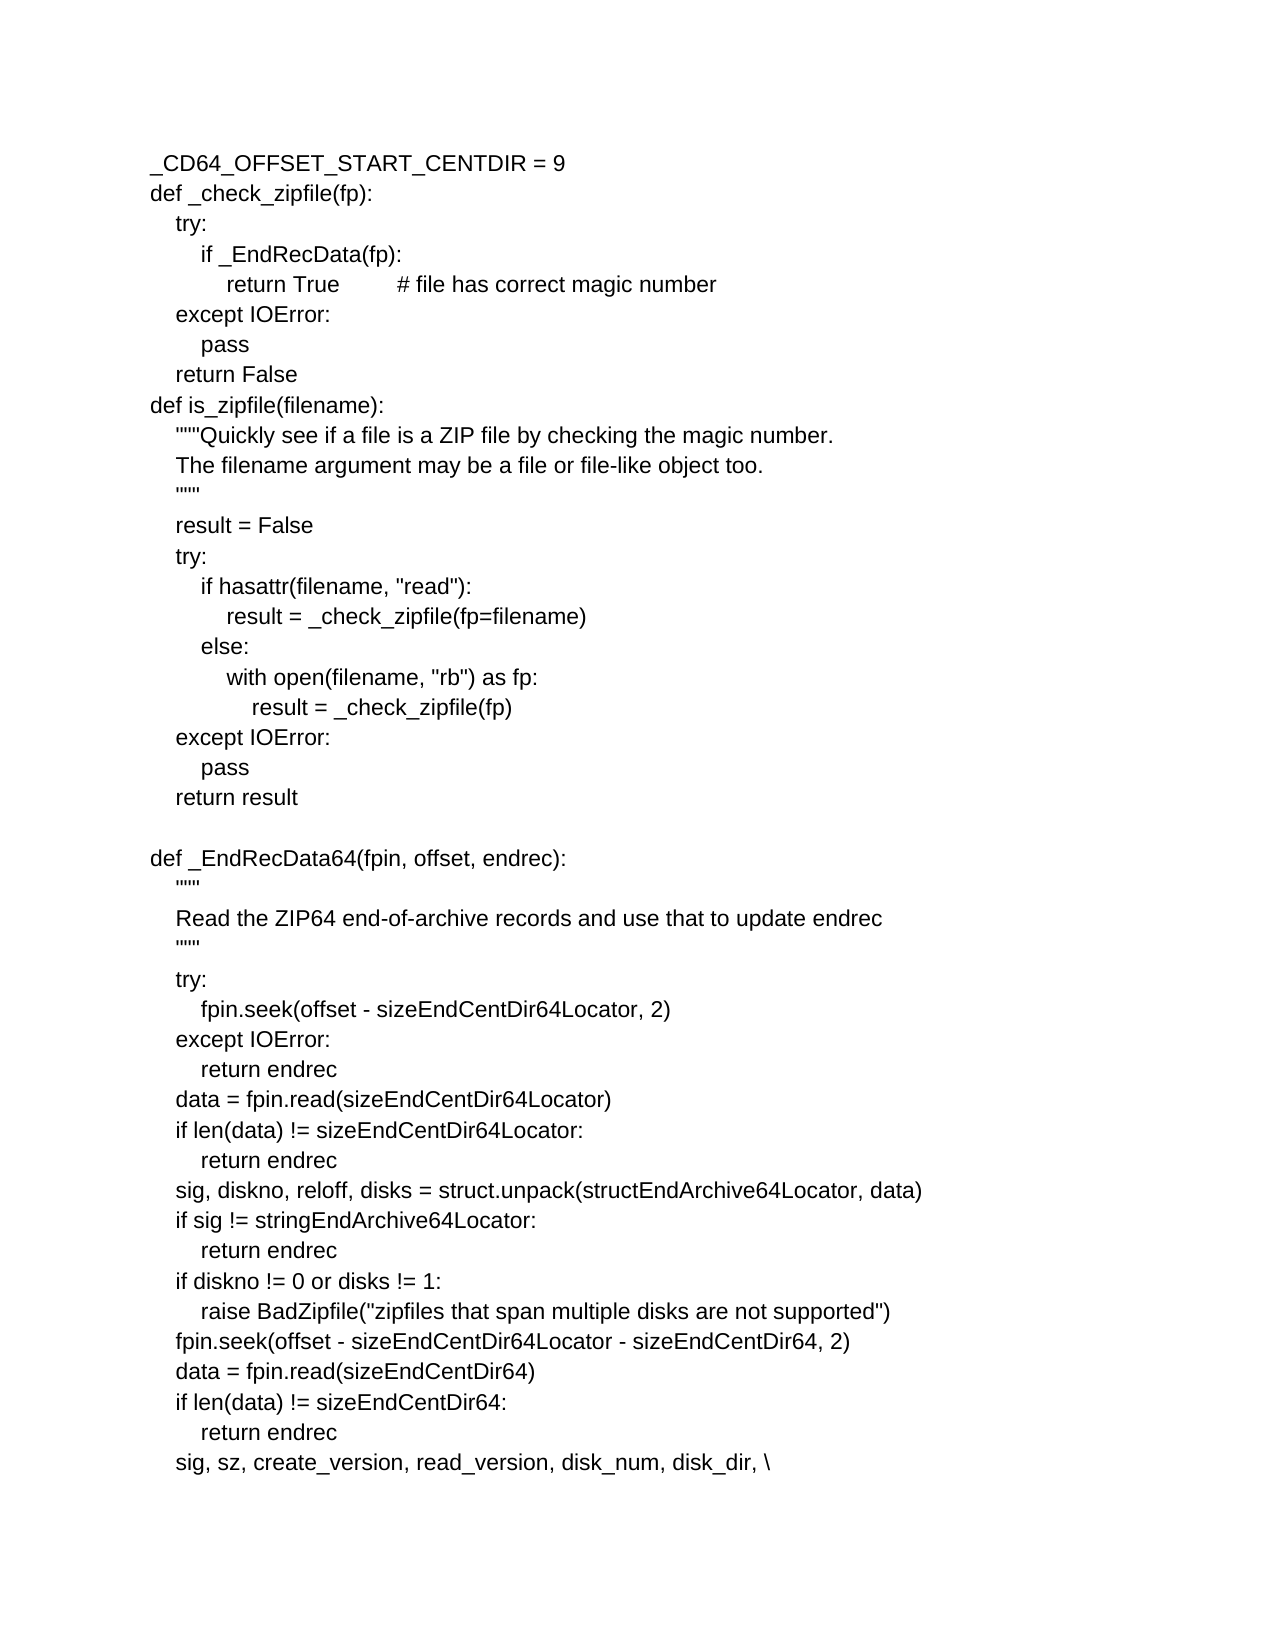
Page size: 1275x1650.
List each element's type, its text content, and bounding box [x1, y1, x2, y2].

text data = fpin.read(sizeEndCentDir64) [150, 1358, 1125, 1385]
text pass [150, 331, 1125, 358]
text def is_zipfile(filename): [150, 392, 1125, 418]
text Read the ZIP64 end-of-archive records and use that to update endrec [150, 905, 1125, 932]
text else: [150, 633, 1125, 660]
text return result [150, 784, 1125, 811]
text try: [150, 966, 1125, 992]
text with open(filename, "rb") as fp: [150, 663, 1125, 690]
text data = fpin.read(sizeEndCentDir64Locator) [150, 1086, 1125, 1113]
text result = _check_zipfile(fp) [150, 694, 1125, 720]
text """ [150, 875, 1125, 901]
text try: [150, 210, 1125, 237]
text """ [150, 482, 1125, 509]
text if sig != stringEndArchive64Locator: [150, 1207, 1125, 1234]
text _CD64_OFFSET_START_CENTDIR = 9 [150, 150, 1125, 176]
text """ [150, 935, 1125, 962]
text try: [150, 543, 1125, 569]
text sig, sz, create_version, read_version, disk_num, disk_dir, \ [150, 1449, 1125, 1475]
text sig, diskno, reloff, disks = struct.unpack(structEndArchive64Locator, data) [150, 1177, 1125, 1203]
text return True # file has correct magic number [150, 271, 1125, 297]
text return endrec [150, 1419, 1125, 1445]
text except IOError: [150, 1026, 1125, 1052]
text if len(data) != sizeEndCentDir64Locator: [150, 1117, 1125, 1143]
text fpin.seek(offset - sizeEndCentDir64Locator - sizeEndCentDir64, 2) [150, 1328, 1125, 1354]
text if len(data) != sizeEndCentDir64: [150, 1388, 1125, 1415]
text raise BadZipfile("zipfiles that span multiple disks are not supported") [150, 1298, 1125, 1324]
text return False [150, 361, 1125, 388]
text The filename argument may be a file or file-like object too. [150, 452, 1125, 478]
text result = False [150, 512, 1125, 539]
text return endrec [150, 1056, 1125, 1083]
text if hasattr(filename, "read"): [150, 573, 1125, 599]
text except IOError: [150, 724, 1125, 750]
text if _EndRecData(fp): [150, 241, 1125, 267]
text return endrec [150, 1237, 1125, 1264]
text return endrec [150, 1147, 1125, 1173]
text if diskno != 0 or disks != 1: [150, 1268, 1125, 1294]
text except IOError: [150, 301, 1125, 327]
text def _EndRecData64(fpin, offset, endrec): [150, 845, 1125, 871]
text def _check_zipfile(fp): [150, 180, 1125, 207]
text pass [150, 754, 1125, 781]
text """Quickly see if a file is a ZIP file by checking the magic number. [150, 422, 1125, 448]
text result = _check_zipfile(fp=filename) [150, 603, 1125, 629]
text fpin.seek(offset - sizeEndCentDir64Locator, 2) [150, 996, 1125, 1022]
